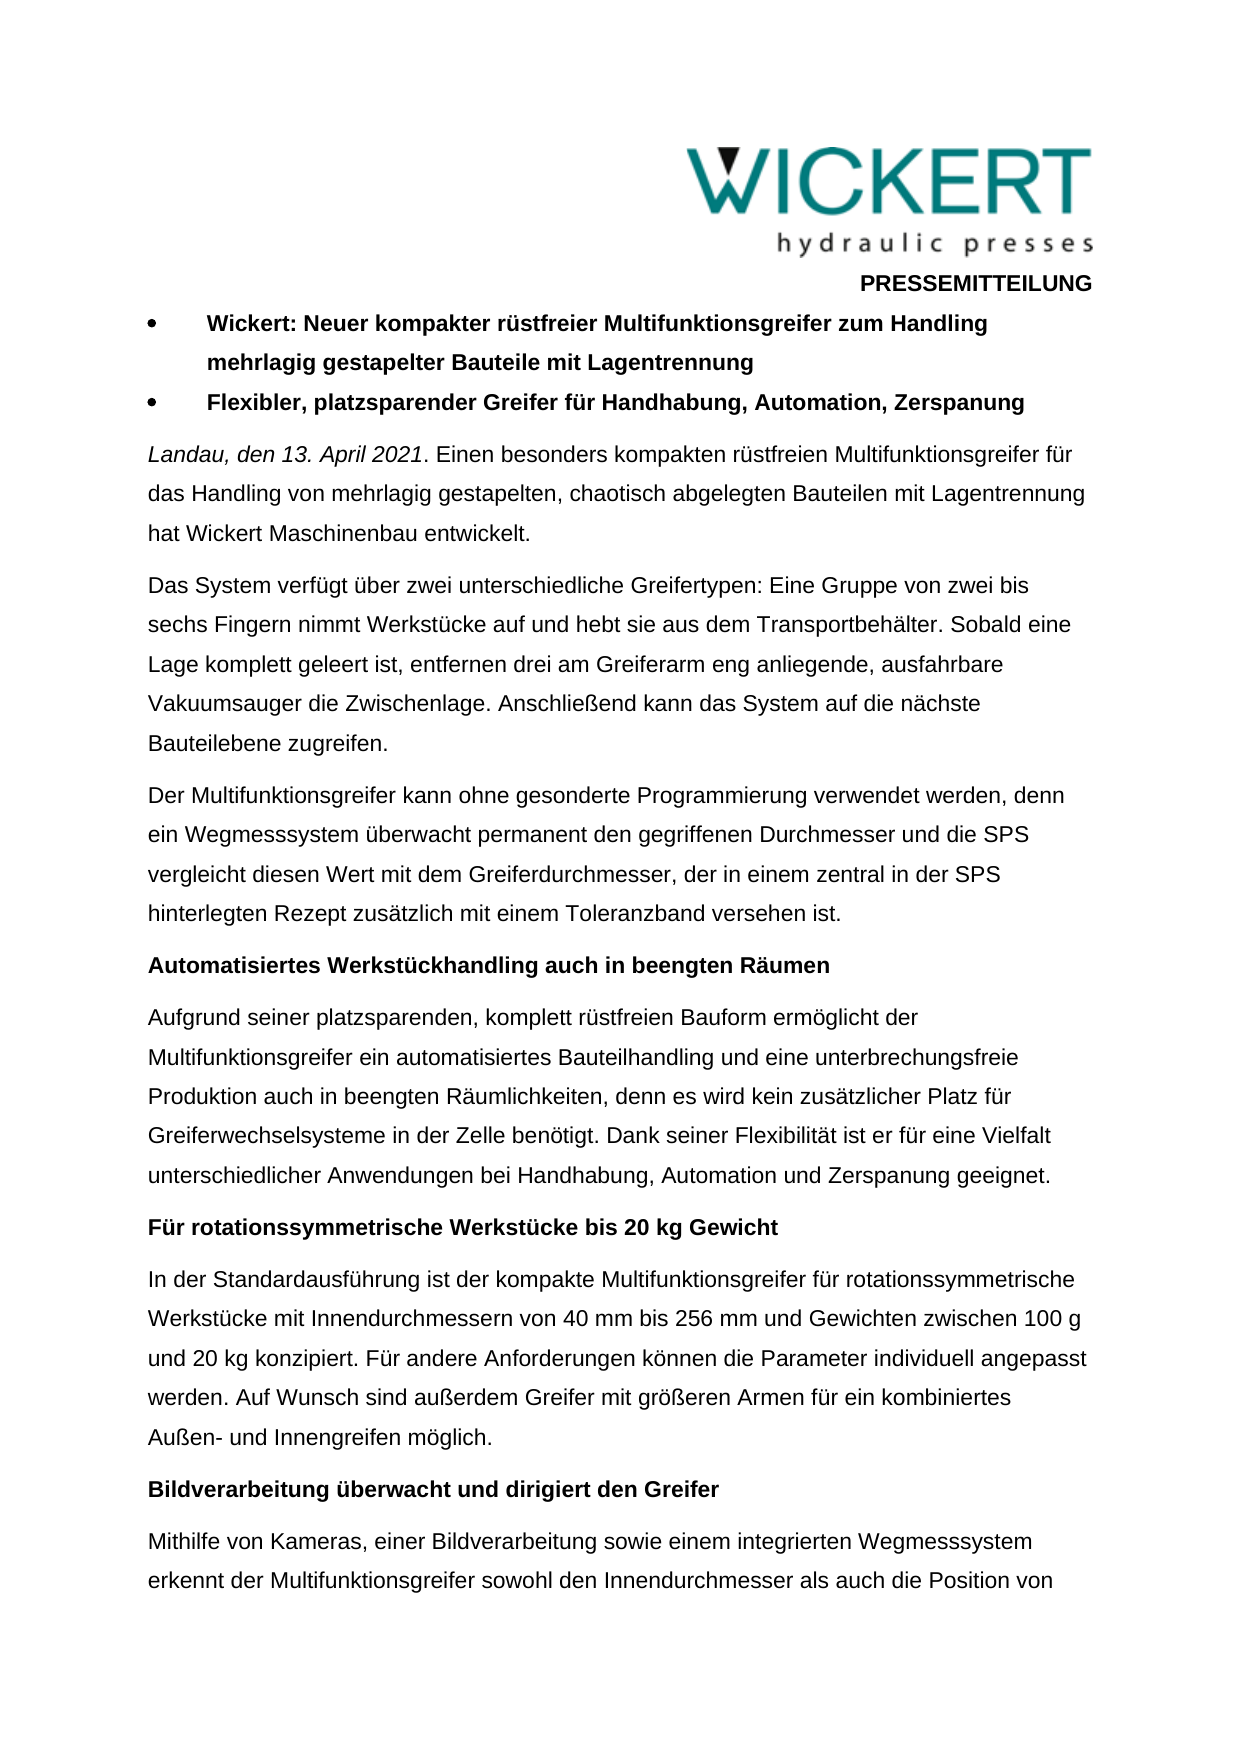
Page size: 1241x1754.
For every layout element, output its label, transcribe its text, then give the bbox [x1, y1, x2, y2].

text In der Standardausführung ist der kompakte Multifunktionsgreifer für rotationssymmetrische Werkstücke mit Innendurchmessern von 40 mm bis 256 mm und Gewichten zwischen 100 g und 20 kg konzipiert. Für andere Anforderungen können die Parameter individuell angepasst werden. Auf Wunsch sind außerdem Greifer mit größeren Armen für ein kombiniertes Außen- und Innengreifen möglich. [148, 1266, 1093, 1450]
text PRESSEMITTEILUNG [148, 270, 1093, 297]
text Das System verfügt über zwei unterschiedliche Greifertypen: Eine Gruppe von zwei bis sechs Fingern nimmt Werkstücke auf und hebt sie aus dem Transportbehälter. Sobald eine Lage komplett geleert ist, entfernen drei am Greiferarm eng anliegende, ausfahrbare Vakuumsauger die Zwischenlage. Anschließend kann das System auf die nächste Bauteilebene zugreifen. [148, 572, 1093, 756]
text Aufgrund seiner platzsparenden, komplett rüstfreien Bauform ermöglicht der Multifunktionsgreifer ein automatisiertes Bauteilhandling und eine unterbrechungsfreie Produktion auch in beengten Räumlichkeiten, denn es wird kein zusätzlicher Platz für Greiferwechselsysteme in der Zelle benötigt. Dank seiner Flexibilität ist er für eine Vielfalt unterschiedlicher Anwendungen bei Handhabung, Automation und Zerspanung geeignet. [148, 1004, 1093, 1188]
list Wickert: Neuer kompakter rüstfreier Multifunktionsgreifer zum Handling mehrlagig gestapelter Bauteile mit Lagentrennung [148, 310, 1093, 376]
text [148, 1528, 1093, 1593]
text Für rotationssymmetrische Werkstücke bis 20 kg Gewicht [148, 1214, 1093, 1240]
text Bildverarbeitung überwacht und dirigiert den Greifer [148, 1476, 1093, 1502]
text Landau, den 13. April 2021. Einen besonders kompakten rüstfreien Multifunktionsgreifer für das Handling von mehrlagig gestapelten, chaotisch abgelegten Bauteilen mit Lagentrennung hat Wickert Maschinenbau entwickelt. [148, 441, 1093, 546]
text Automatisiertes Werkstückhandling auch in beengten Räumen [148, 952, 1093, 978]
text Der Multifunktionsgreifer kann ohne gesonderte Programmierung verwendet werden, denn ein Wegmesssystem überwacht permanent den gegriffenen Durchmesser und die SPS vergleicht diesen Wert mit dem Greiferdurchmesser, der in einem zentral in der SPS hinterlegten Rezept zusätzlich mit einem Toleranzband versehen ist. [148, 782, 1093, 926]
list Flexibler, platzsparender Greifer für Handhabung, Automation, Zerspanung [148, 389, 1093, 415]
picture [686, 147, 1093, 258]
